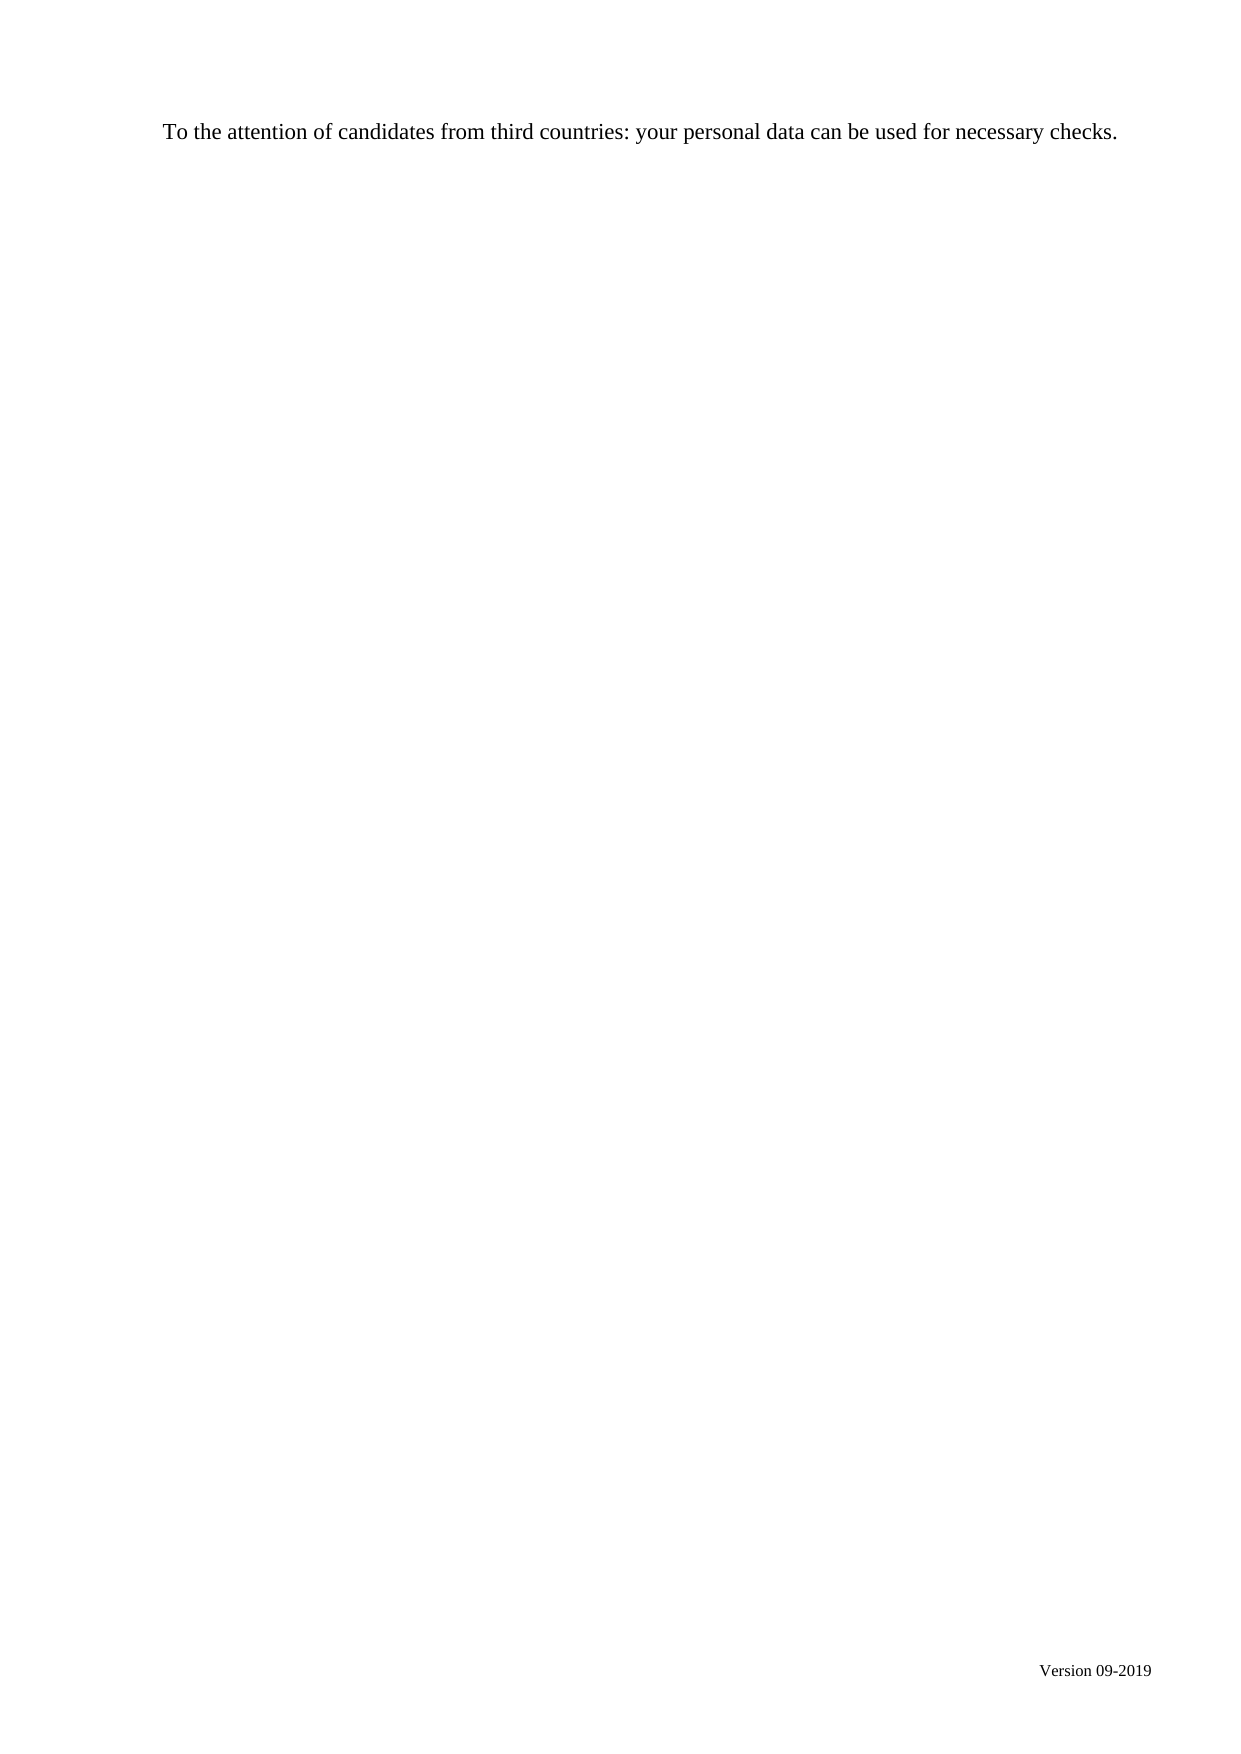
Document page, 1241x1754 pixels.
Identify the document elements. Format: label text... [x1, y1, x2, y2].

text To the attention of candidates from third countries: your personal data can be used for necessary checks. [162, 118, 1152, 144]
